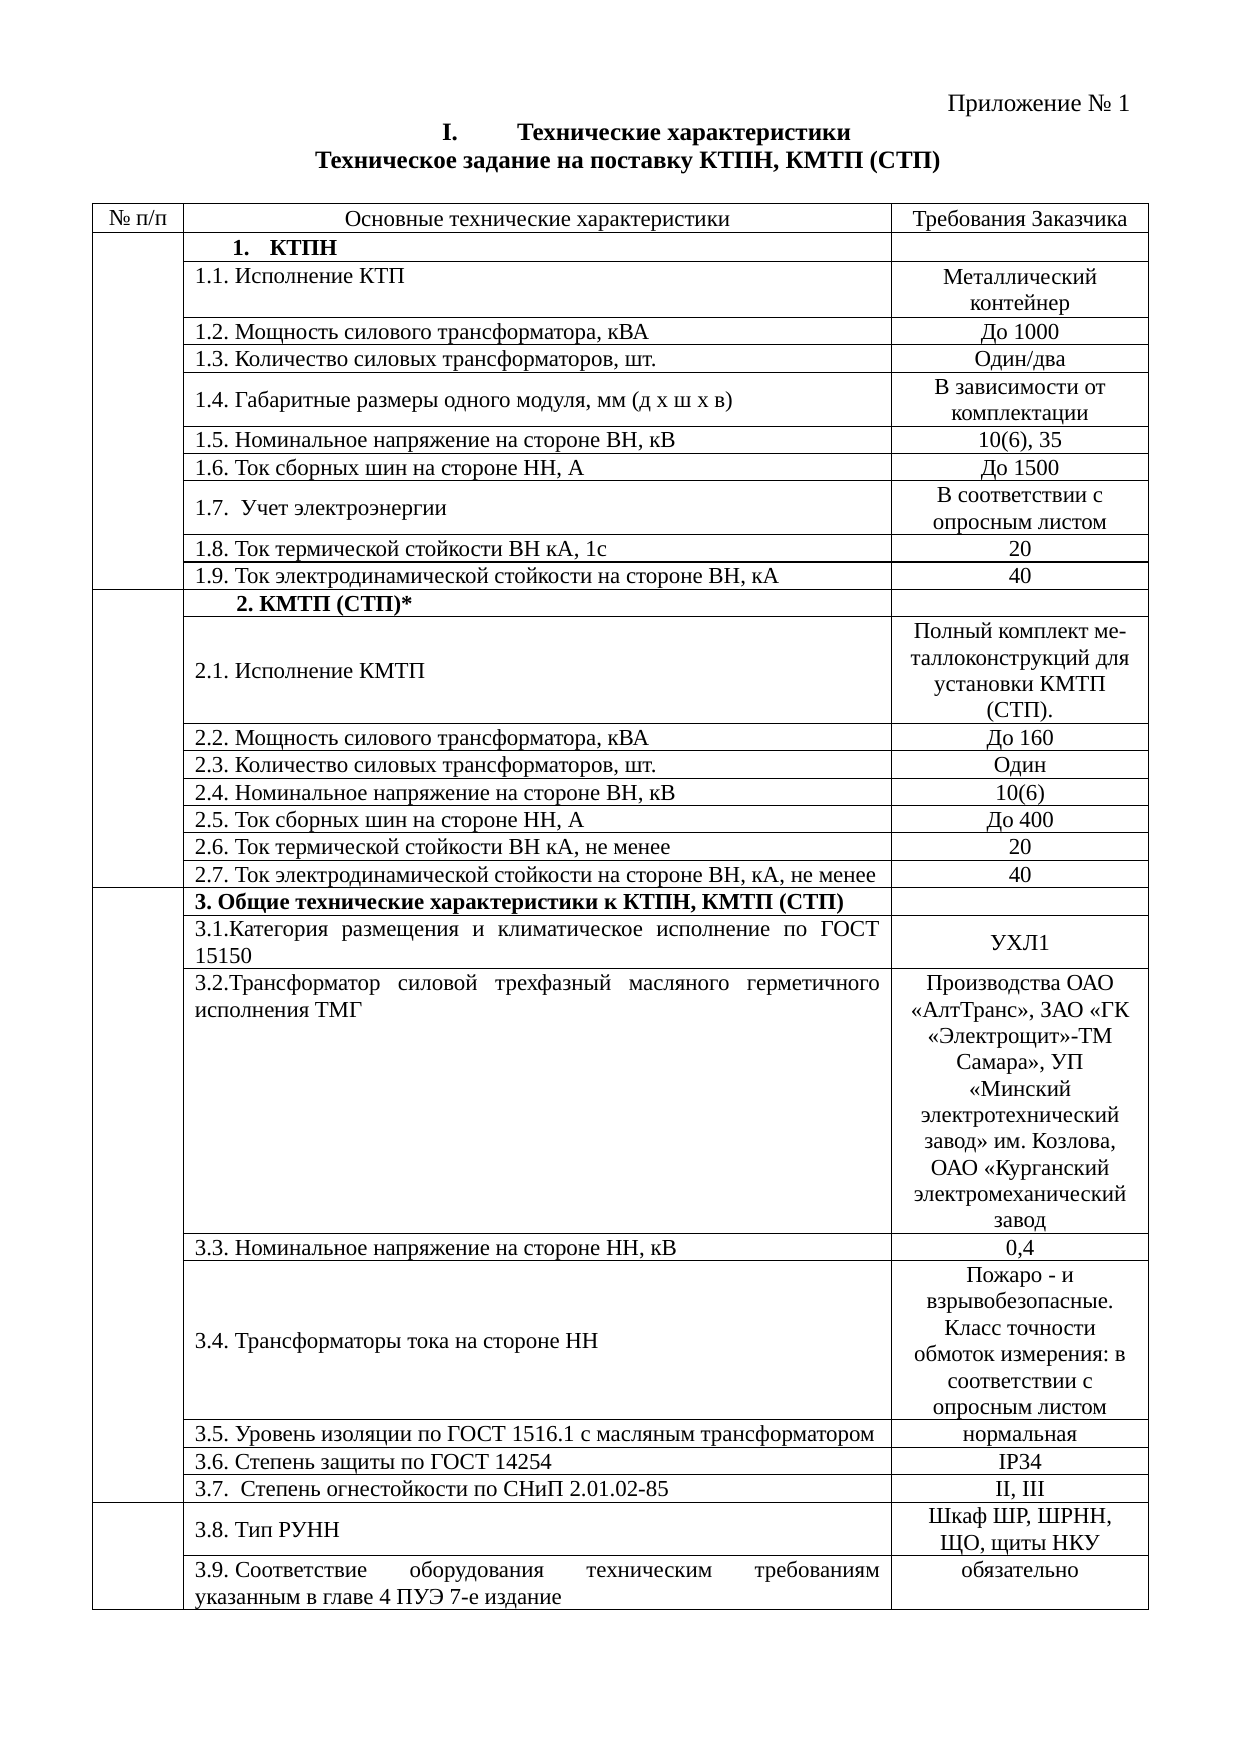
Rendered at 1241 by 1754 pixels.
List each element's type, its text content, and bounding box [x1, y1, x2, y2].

table_header Основные технические характеристики [184, 204, 891, 232]
table_header Требования Заказчика [892, 204, 1148, 232]
table_cell 2.2. Мощность силового трансформатора, кВА [184, 724, 891, 750]
table_cell Пожаро - и взрывобезопасные. Класс точности обмоток измерения: в соответствии с опросным листом [892, 1261, 1148, 1419]
table_cell 3.9. Соответствие оборудования техническим требованиям указанным в главе 4 ПУЭ 7-е издание [184, 1556, 891, 1609]
table_cell II, III [892, 1475, 1148, 1502]
table_cell [892, 590, 1148, 616]
table_cell Металлический контейнер [892, 262, 1148, 317]
table_cell В соответствии с опросным листом [892, 481, 1148, 534]
table_cell 2.4. Номинальное напряжение на стороне ВН, кВ [184, 779, 891, 805]
table_cell 3.6. Степень защиты по ГОСТ 14254 [184, 1448, 891, 1474]
table_cell [93, 233, 183, 589]
table_cell 2.1. Исполнение КМТП [184, 617, 891, 723]
table_cell УХЛ1 [892, 916, 1148, 968]
table_cell 3.2.Трансформатор силовой трехфазный масляного герметичного исполнения ТМГ [184, 969, 891, 1233]
table_cell КТПН [184, 233, 891, 261]
text Приложение № 1 [103, 88, 1152, 117]
table_cell 3.1.Категория размещения и климатическое исполнение по ГОСТ 15150 [184, 916, 891, 968]
table_cell [93, 888, 183, 1502]
table_cell 2.7. Ток электродинамической стойкости на стороне ВН, кА, не менее [184, 861, 891, 887]
table_cell В зависимости от комплектации [892, 373, 1148, 426]
text Техническое задание на поставку КТПН, КМТП (СТП) [103, 145, 1152, 174]
table_cell нормальная [892, 1420, 1148, 1447]
table_cell 3. Общие технические характеристики к КТПН, КМТП (СТП) [184, 888, 891, 914]
table_cell 2.5. Ток сборных шин на стороне НН, А [184, 806, 891, 832]
table_cell [93, 590, 183, 887]
table_cell [93, 1503, 183, 1609]
table_cell [892, 233, 1148, 261]
list Технические характеристики [141, 117, 1152, 145]
table_cell До 1000 [892, 318, 1148, 344]
table_cell До 400 [892, 806, 1148, 832]
table_cell 40 [892, 861, 1148, 887]
table_cell Шкаф ШР, ШРНН, ЩО, щиты НКУ [892, 1503, 1148, 1555]
table_cell 1.8. Ток термической стойкости ВН кА, 1с [184, 535, 891, 561]
table_cell [892, 888, 1148, 914]
table_cell 20 [892, 535, 1148, 561]
table_header № п/п [93, 204, 183, 232]
table_cell До 1500 [892, 454, 1148, 480]
table_cell 1.4. Габаритные размеры одного модуля, мм (д х ш х в) [184, 373, 891, 426]
table_cell 2. КМТП (СТП)* [184, 590, 891, 616]
table_cell 2.3. Количество силовых трансформаторов, шт. [184, 751, 891, 777]
table_cell 3.4. Трансформаторы тока на стороне НН [184, 1261, 891, 1419]
table_cell 10(6) [892, 779, 1148, 805]
table_cell 0,4 [892, 1234, 1148, 1260]
table_cell Полный комплект ме-таллоконструкций для установки КМТП (СТП). [892, 617, 1148, 723]
table_cell До 160 [892, 724, 1148, 750]
table_cell 1.5. Номинальное напряжение на стороне ВН, кВ [184, 427, 891, 453]
table_cell 1.7. Учет электроэнергии [184, 481, 891, 534]
table_cell 3.7. Степень огнестойкости по СНиП 2.01.02-85 [184, 1475, 891, 1502]
table_cell 3.5. Уровень изоляции по ГОСТ 1516.1 с масляным трансформатором [184, 1420, 891, 1447]
table_cell 40 [892, 563, 1148, 589]
table_cell Производства ОАО «АлтТранс», ЗАО «ГК «Электрощит»-ТМ Самара», УП «Минский электротехнический завод» им. Козлова, ОАО «Курганский электромеханический завод [892, 969, 1148, 1233]
table_cell 1.3. Количество силовых трансформаторов, шт. [184, 345, 891, 372]
table_cell 3.8. Тип РУНН [184, 1503, 891, 1555]
table_cell 1.6. Ток сборных шин на стороне НН, А [184, 454, 891, 480]
table_cell 20 [892, 833, 1148, 860]
table_cell 1.2. Мощность силового трансформатора, кВА [184, 318, 891, 344]
table_cell Один [892, 751, 1148, 777]
table_cell Один/два [892, 345, 1148, 372]
table_cell 3.3. Номинальное напряжение на стороне НН, кВ [184, 1234, 891, 1260]
table_cell IP34 [892, 1448, 1148, 1474]
table_cell 1.9. Ток электродинамической стойкости на стороне ВН, кА [184, 563, 891, 589]
table_cell 2.6. Ток термической стойкости ВН кА, не менее [184, 833, 891, 860]
table_cell 10(6), 35 [892, 427, 1148, 453]
table_cell 1.1. Исполнение КТП [184, 262, 891, 317]
table_cell обязательно [892, 1556, 1148, 1609]
